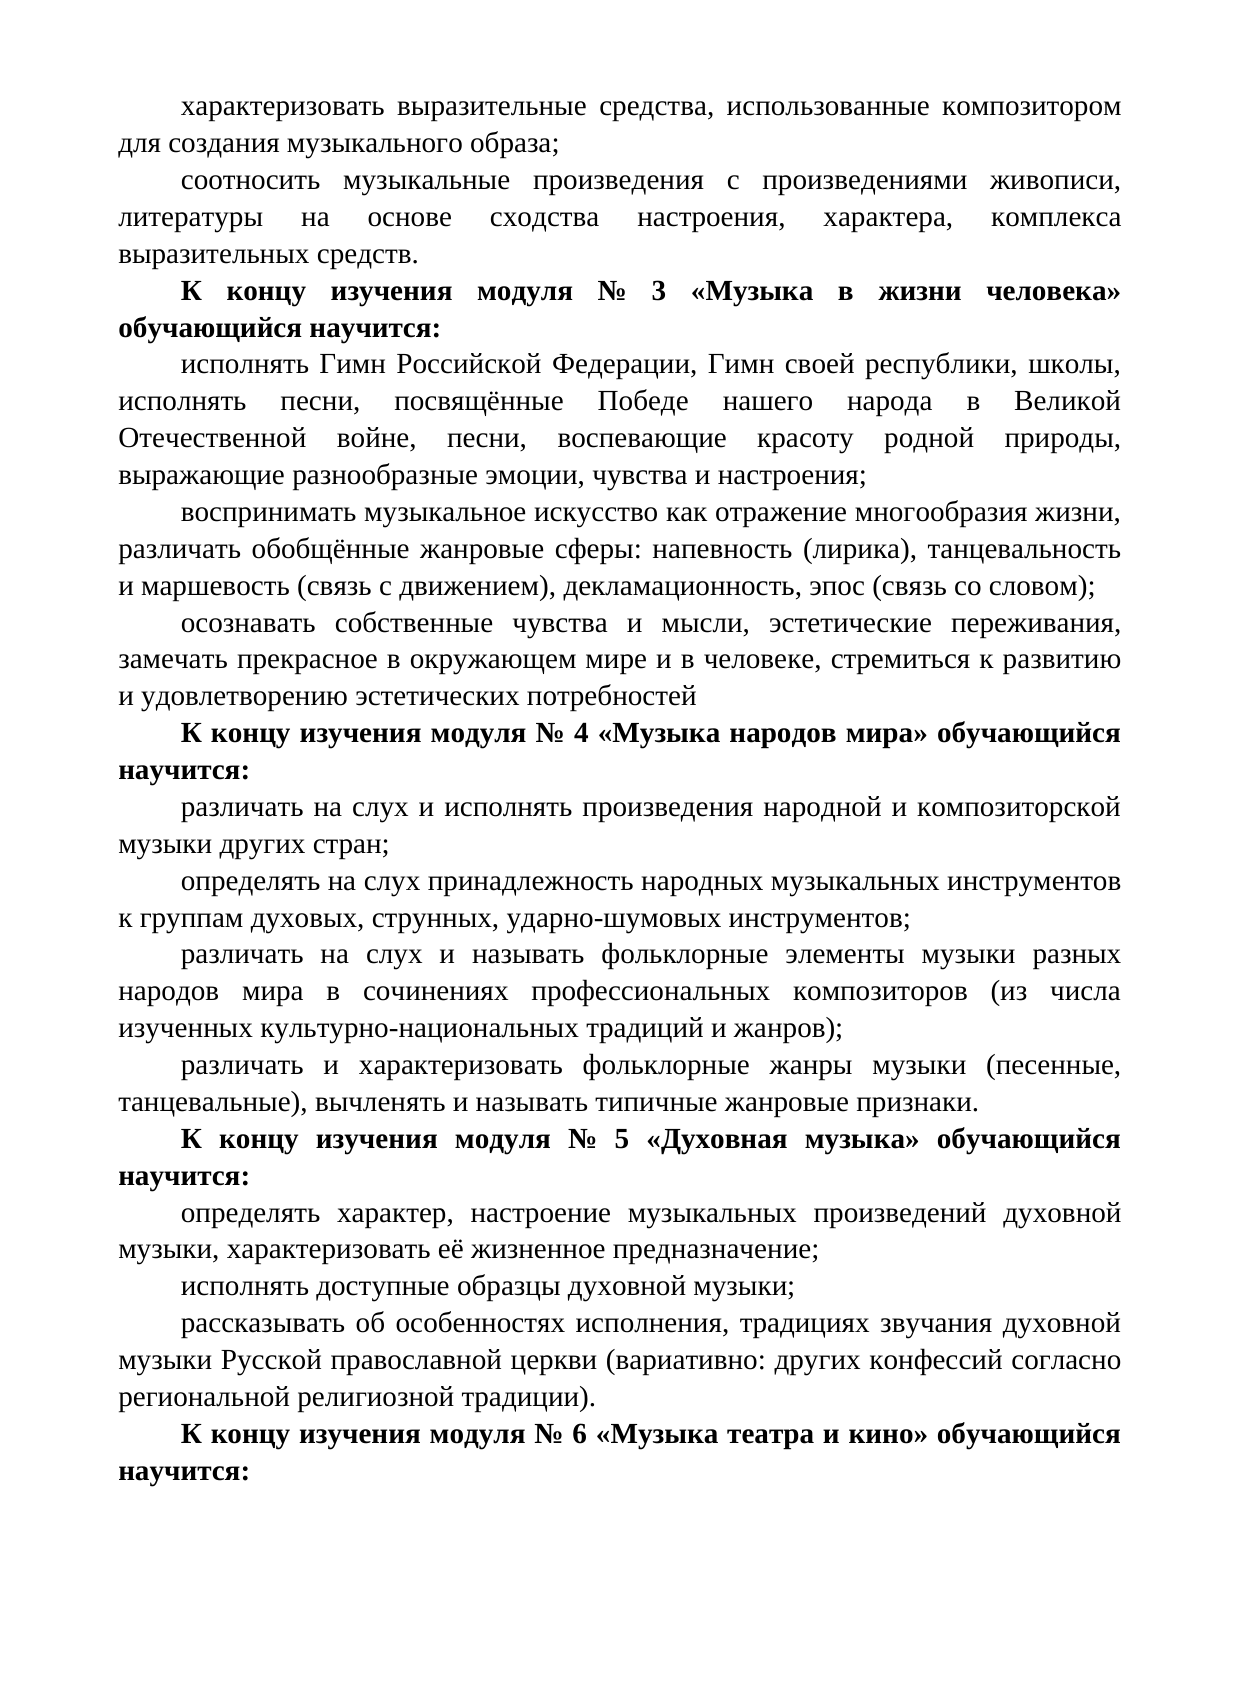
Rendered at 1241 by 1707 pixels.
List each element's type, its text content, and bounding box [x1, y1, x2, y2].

text соотносить музыкальные произведения с произведениями живописи, литературы на основе сходства настроения, характера, комплекса выразительных средств. [118, 162, 1122, 269]
text К концу изучения модуля № 4 «Музыка народов мира» обучающийся научится: [118, 715, 1122, 786]
text исполнять Гимн Российской Федерации, Гимн своей республики, школы, исполнять песни, посвящённые Победе нашего народа в Великой Отечественной войне, песни, воспевающие красоту родной природы, выражающие разнообразные эмоции, чувства и настроения; [118, 347, 1122, 491]
text осознавать собственные чувства и мысли, эстетические переживания, замечать прекрасное в окружающем мире и в человеке, стремиться к развитию и удовлетворению эстетических потребностей [118, 605, 1122, 712]
text различать на слух и называть фольклорные элементы музыки разных народов мира в сочинениях профессиональных композиторов (из числа изученных культурно-национальных традиций и жанров); [118, 937, 1122, 1044]
text различать на слух и исполнять произведения народной и композиторской музыки других стран; [118, 789, 1122, 859]
text рассказывать об особенностях исполнения, традициях звучания духовной музыки Русской православной церкви (вариативно: других конфессий согласно региональной религиозной традиции). [118, 1305, 1122, 1413]
text К концу изучения модуля № 5 «Духовная музыка» обучающийся научится: [118, 1121, 1122, 1191]
text исполнять доступные образцы духовной музыки; [118, 1268, 1122, 1302]
text различать и характеризовать фольклорные жанры музыки (песенные, танцевальные), вычленять и называть типичные жанровые признаки. [118, 1047, 1122, 1118]
text К концу изучения модуля № 6 «Музыка театра и кино» обучающийся научится: [118, 1416, 1122, 1486]
text воспринимать музыкальное искусство как отражение многообразия жизни, различать обобщённые жанровые сферы: напевность (лирика), танцевальность и маршевость (связь с движением), декламационность, эпос (связь со словом); [118, 494, 1122, 601]
text К концу изучения модуля № 3 «Музыка в жизни человека» обучающийся научится: [118, 273, 1122, 343]
text определять характер, настроение музыкальных произведений духовной музыки, характеризовать её жизненное предназначение; [118, 1195, 1122, 1265]
text характеризовать выразительные средства, использованные композитором для создания музыкального образа; [118, 88, 1122, 159]
text определять на слух принадлежность народных музыкальных инструментов к группам духовых, струнных, ударно-шумовых инструментов; [118, 863, 1122, 933]
